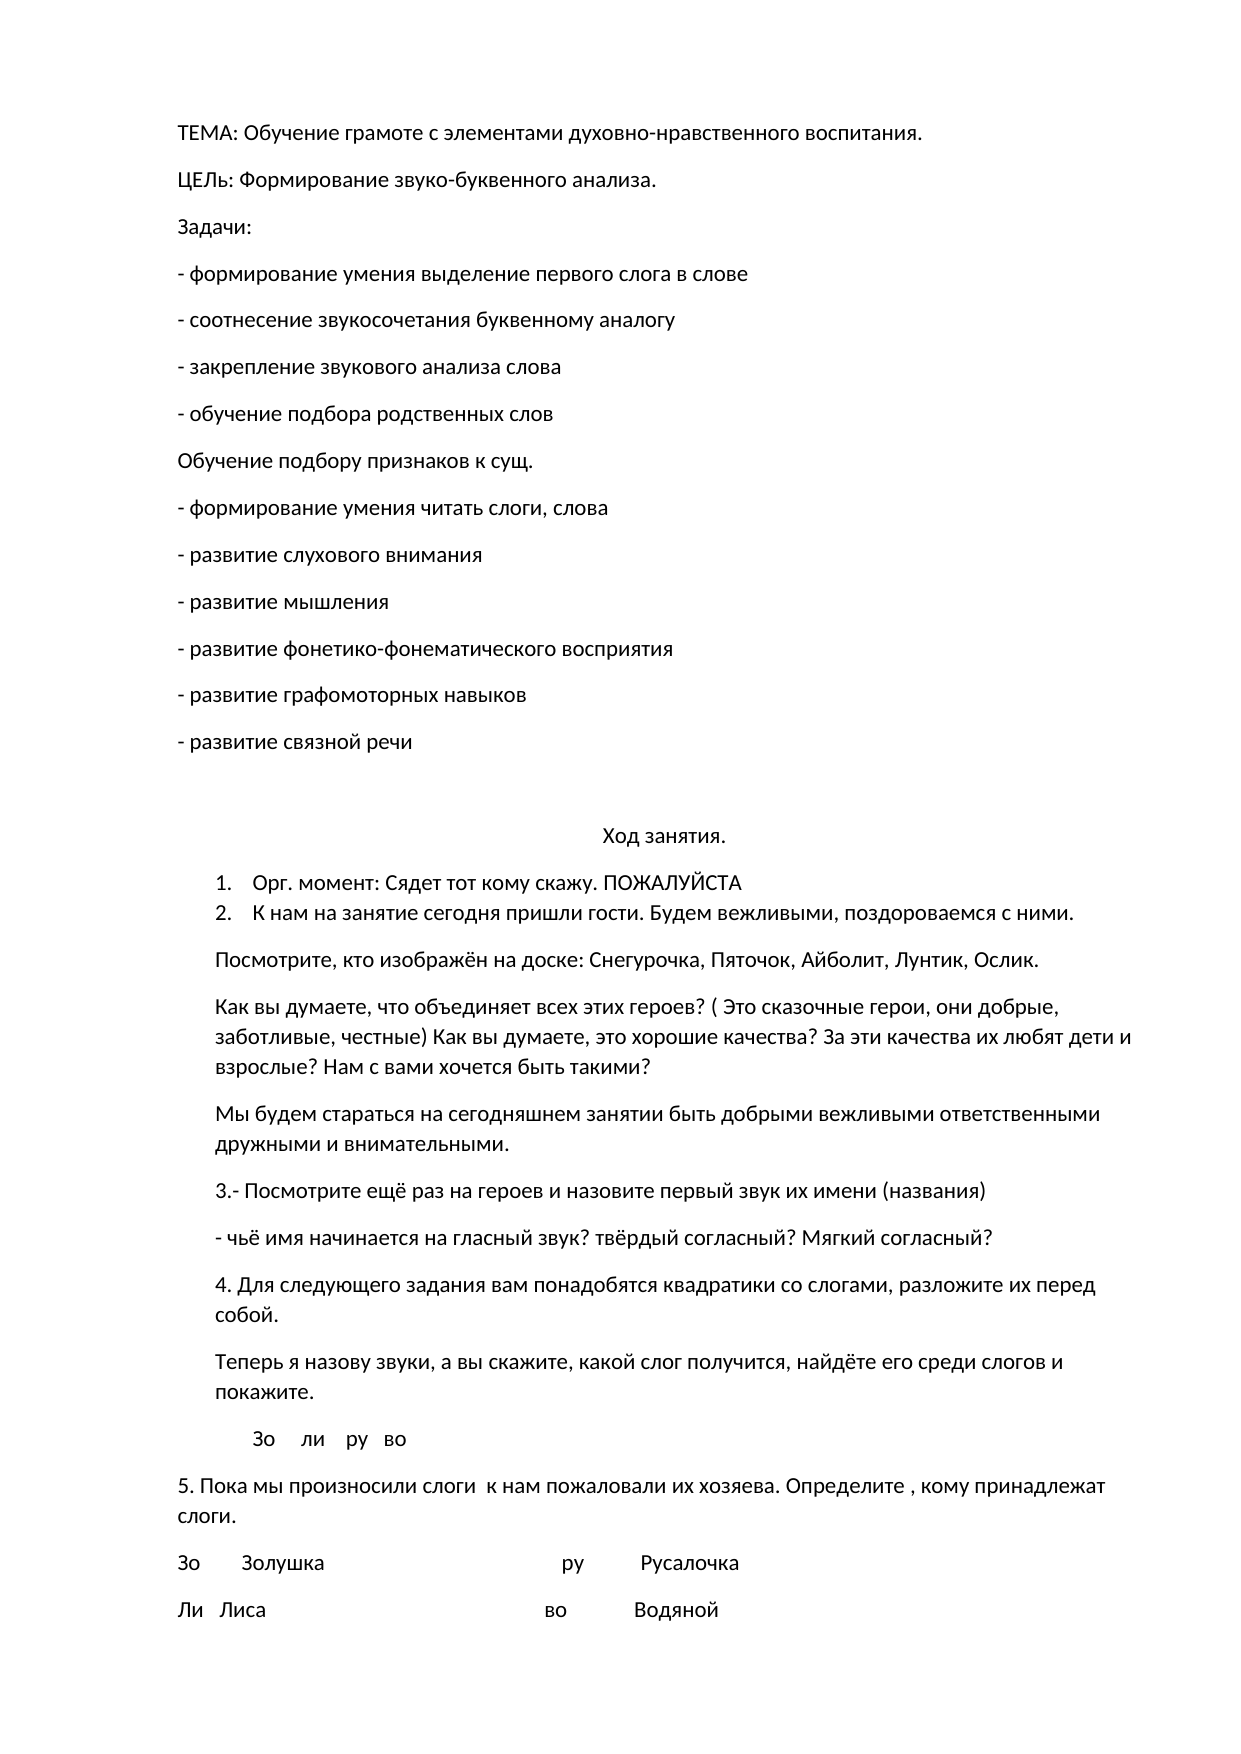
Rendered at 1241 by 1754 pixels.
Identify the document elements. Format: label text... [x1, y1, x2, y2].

list К нам на занятие сегодня пришли гости. Будем вежливыми, поздороваемся с ними. [215, 898, 1152, 926]
text Зо Золушка ру Русалочка [177, 1548, 1152, 1576]
text - развитие мышления [177, 587, 1152, 615]
text Ли Лиса во Водяной [177, 1595, 1152, 1623]
text Теперь я назову звуки, а вы скажите, какой слог получится, найдёте его среди слогов и покажите. [215, 1347, 1152, 1406]
text 3.- Посмотрите ещё раз на героев и назовите первый звук их имени (названия) [215, 1176, 1152, 1204]
text Ход занятия. [177, 821, 1152, 849]
text - развитие слухового внимания [177, 540, 1152, 568]
text - развитие связной речи [177, 727, 1152, 756]
text ЦЕЛь: Формирование звуко-буквенного анализа. [177, 165, 1152, 193]
text Обучение подбору признаков к сущ. [177, 446, 1152, 474]
list Зо ли ру во [252, 1424, 1152, 1452]
text Как вы думаете, что объединяет всех этих героев? ( Это сказочные герои, они добрые, заботливые, честные) Как вы думаете, это хорошие качества? За эти качества их любят дети и взрослые? Нам с вами хочется быть такими? [215, 992, 1152, 1081]
text - закрепление звукового анализа слова [177, 352, 1152, 381]
text Задачи: [177, 212, 1152, 240]
text Мы будем стараться на сегодняшнем занятии быть добрыми вежливыми ответственными дружными и внимательными. [215, 1099, 1152, 1158]
text 4. Для следующего задания вам понадобятся квадратики со слогами, разложите их перед собой. [215, 1270, 1152, 1328]
list Орг. момент: Сядет тот кому скажу. ПОЖАЛУЙСТА [215, 868, 1152, 896]
text - формирование умения выделение первого слога в слове [177, 259, 1152, 287]
text - соотнесение звукосочетания буквенному аналогу [177, 306, 1152, 334]
text - развитие графомоторных навыков [177, 681, 1152, 709]
text - развитие фонетико-фонематического восприятия [177, 634, 1152, 662]
text - формирование умения читать слоги, слова [177, 493, 1152, 521]
text 5. Пока мы произносили слоги к нам пожаловали их хозяева. Определите , кому принадлежат слоги. [177, 1471, 1152, 1529]
text - обучение подбора родственных слов [177, 399, 1152, 427]
text Посмотрите, кто изображён на доске: Снегурочка, Пяточок, Айболит, Лунтик, Ослик. [215, 945, 1152, 973]
text ТЕМА: Обучение грамоте с элементами духовно-нравственного воспитания. [177, 118, 1152, 146]
text - чьё имя начинается на гласный звук? твёрдый согласный? Мягкий согласный? [215, 1223, 1152, 1251]
